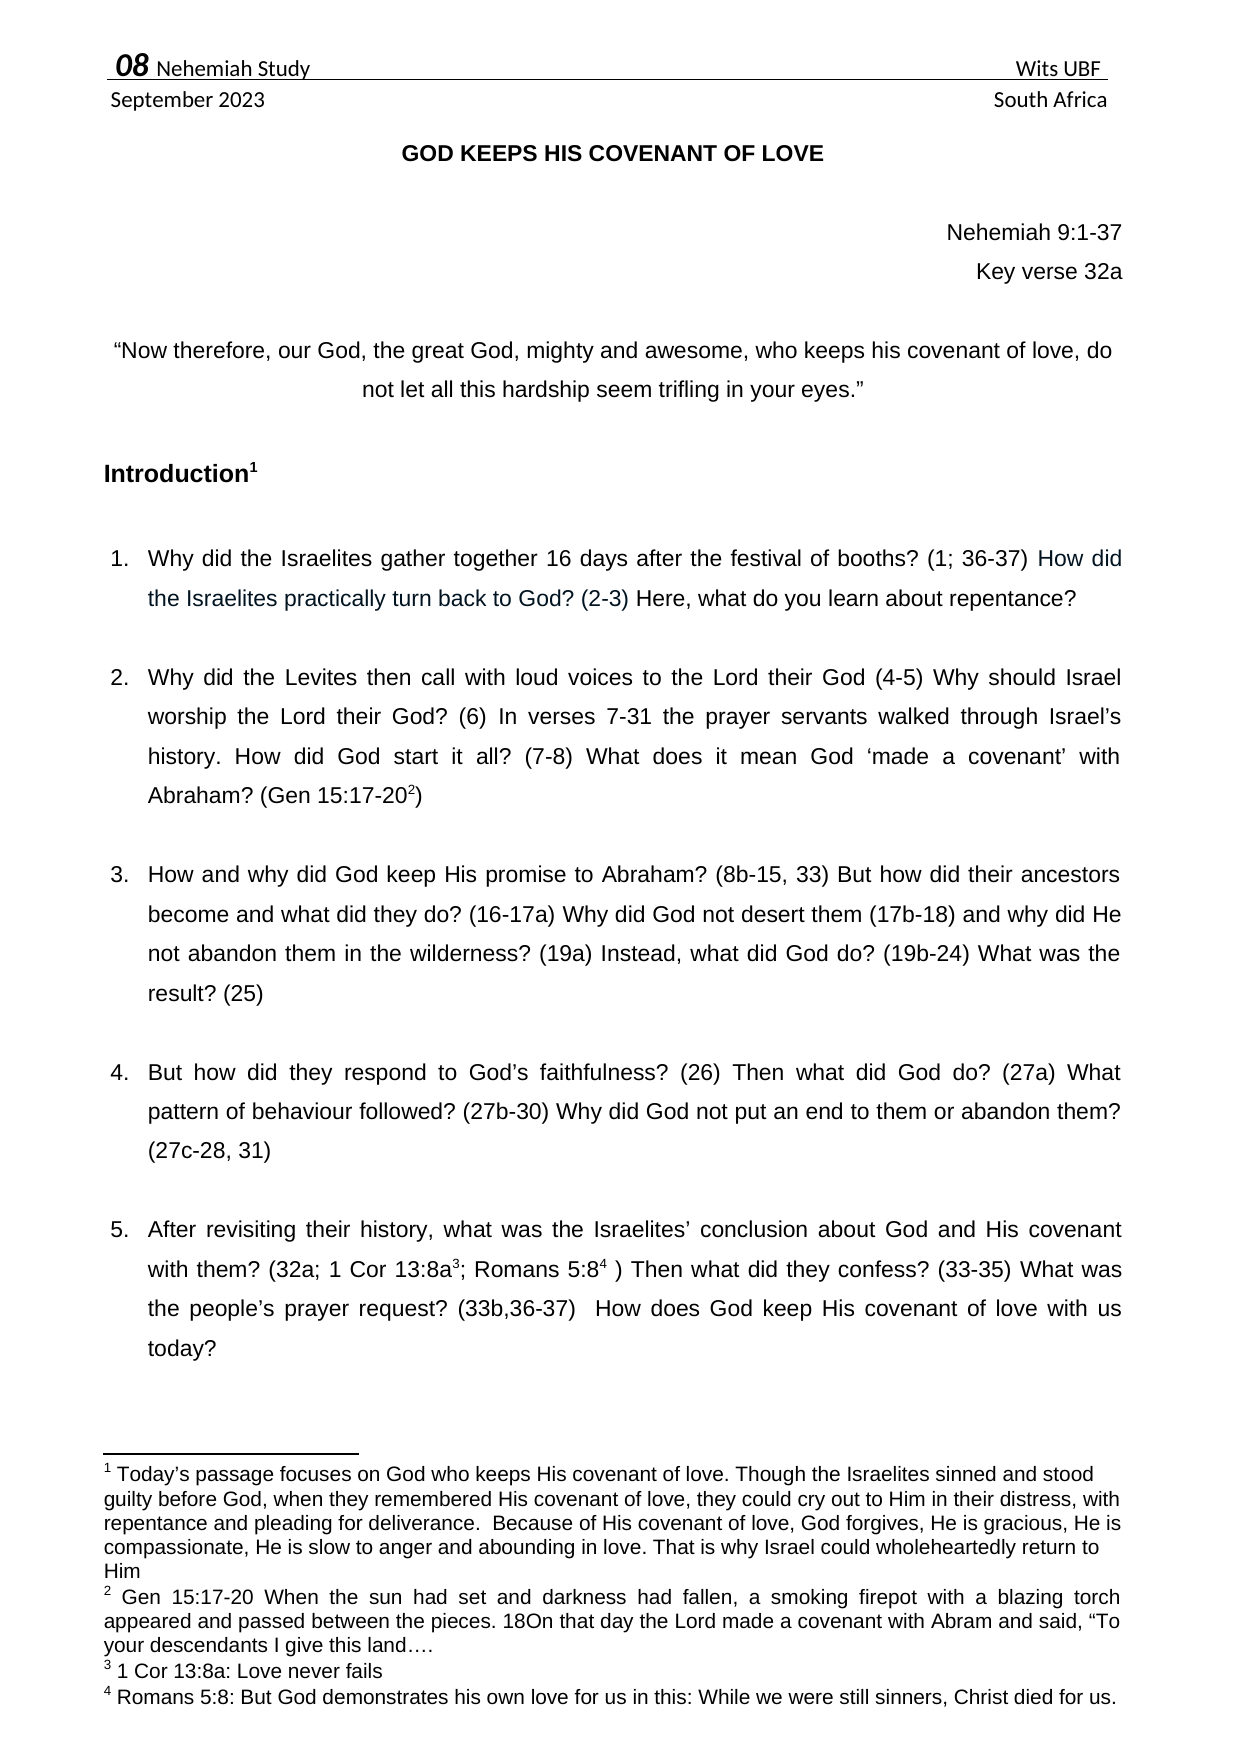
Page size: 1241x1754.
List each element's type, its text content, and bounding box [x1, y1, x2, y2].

list Why did the Levites then call with loud voices to the Lord their God (4-5) Why should Israel worship the Lord their God? (6) In verses 7-31 the prayer servants walked through Israel’s history. How did God start it all? (7-8) What does it mean God ‘made a covenant’ with Abraham? (Gen 15:17-20) [110, 664, 1122, 808]
text GOD KEEPS HIS COVENANT OF LOVE [103, 139, 1122, 166]
text “Now therefore, our God, the great God, mighty and awesome, who keeps his covenant of love, do not let all this hardship seem trifling in your eyes.” [103, 337, 1122, 403]
list How and why did God keep His promise to Abraham? (8b-15, 33) But how did their ancestors become and what did they do? (16-17a) Why did God not desert them (17b-18) and why did He not abandon them in the wilderness? (19a) Instead, what did God do? (19b-24) What was the result? (25) [110, 861, 1122, 1006]
list Why did the Israelites gather together 16 days after the festival of booths? (1; 36-37) How did the Israelites practically turn back to God? (2-3) Here, what do you learn about repentance? [110, 545, 1122, 611]
text Introduction [103, 459, 1122, 488]
list But how did they respond to God’s faithfulness? (26) Then what did God do? (27a) What pattern of behaviour followed? (27b-30) Why did God not put an end to them or abandon them? (27c-28, 31) [110, 1058, 1122, 1164]
text Nehemiah 9:1-37 [103, 218, 1122, 245]
text Key verse 32a [103, 258, 1122, 284]
list After revisiting their history, what was the Israelites’ conclusion about God and His covenant with them? (32a; 1 Cor 13:8a; Romans 5:8 ) Then what did they confess? (33-35) What was the people’s prayer request? (33b,36-37) How does God keep His covenant of love with us today? [110, 1216, 1122, 1361]
